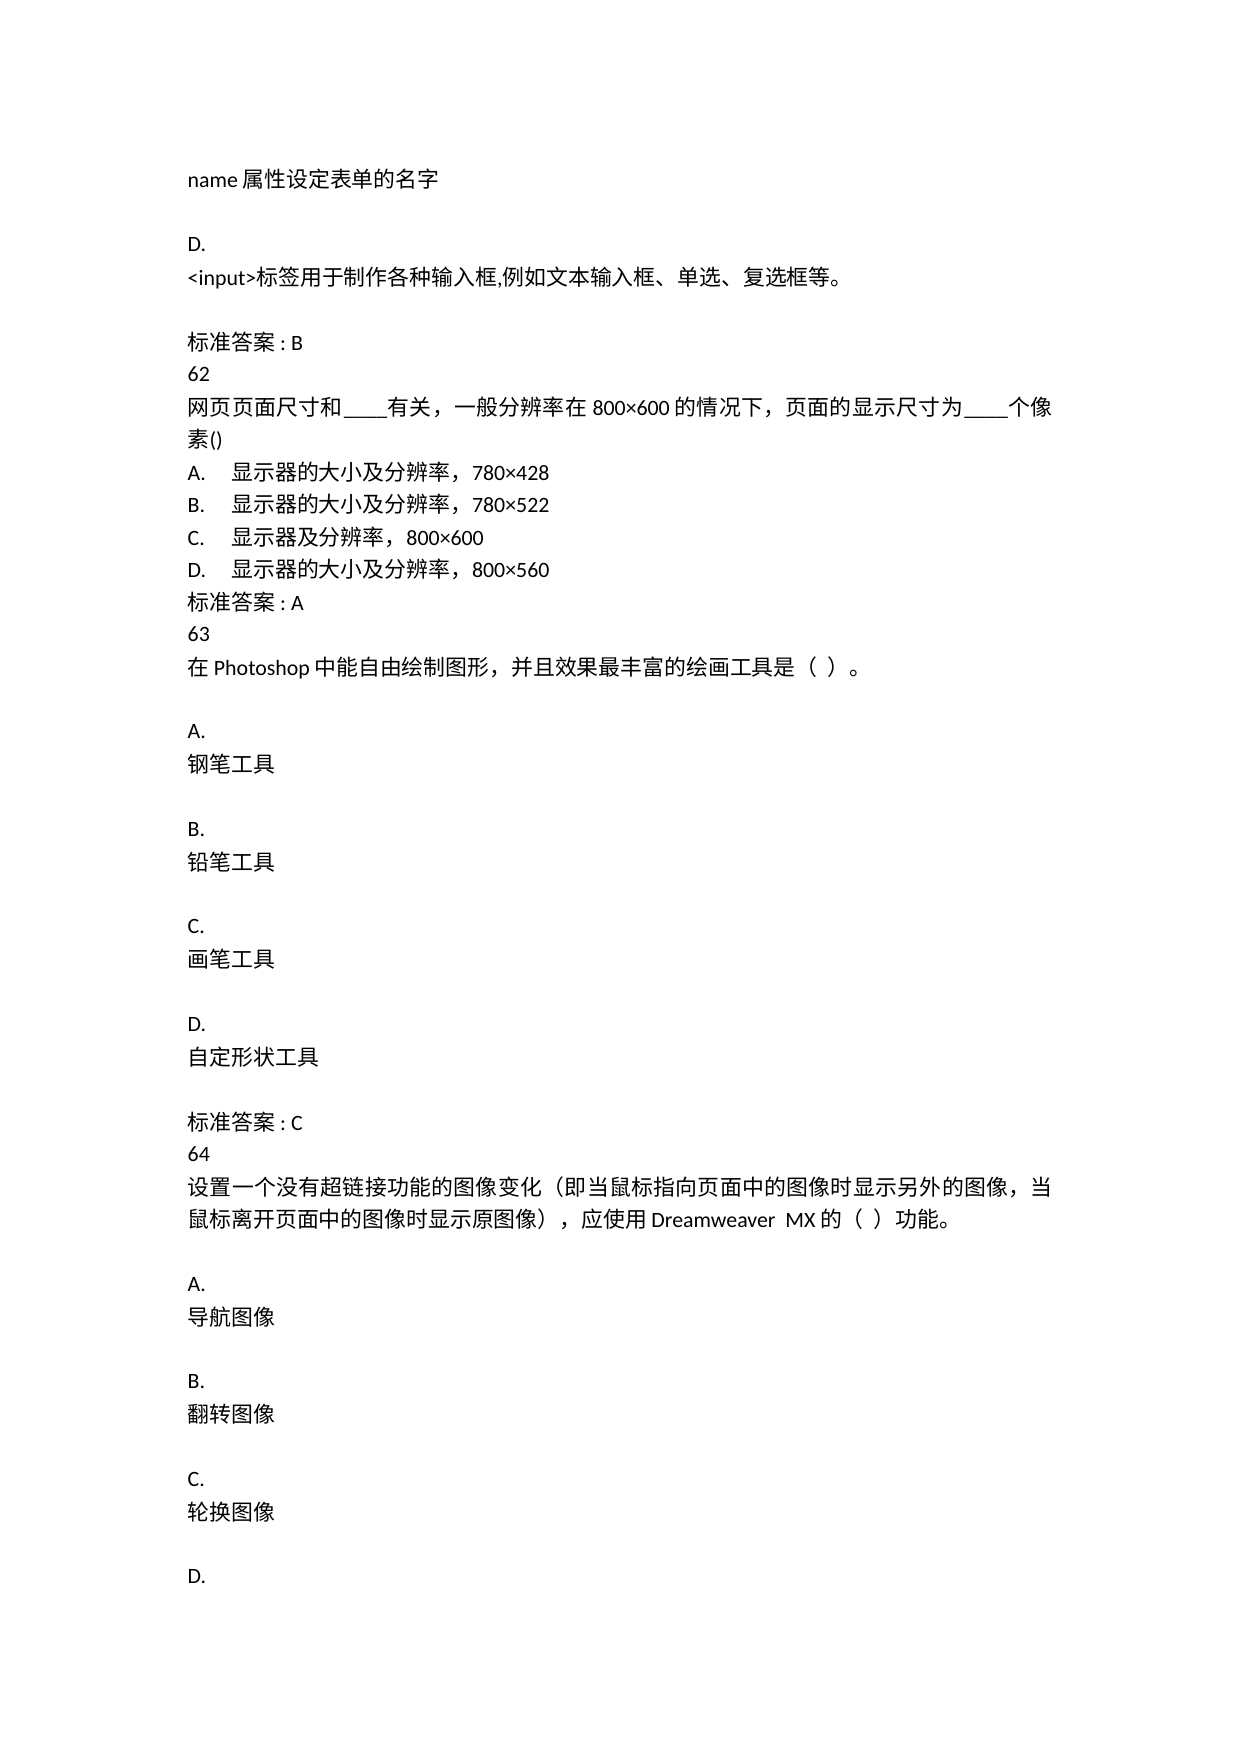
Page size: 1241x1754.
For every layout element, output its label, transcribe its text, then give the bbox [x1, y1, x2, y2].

text D. [187, 1559, 1053, 1592]
text 自定形状工具 [187, 1039, 1053, 1072]
text 轮换图像 [187, 1494, 1053, 1527]
text 铅笔工具 [187, 844, 1053, 877]
text name属性设定表单的名字 [187, 162, 1053, 194]
text A. 显示器的大小及分辨率，780×428 [187, 454, 1053, 487]
text 63 [187, 617, 1053, 649]
text C. 显示器及分辨率，800×600 [187, 519, 1053, 552]
text 画笔工具 [187, 942, 1053, 974]
text 在Photoshop中能自由绘制图形，并且效果最丰富的绘画工具是（ ）。 [187, 649, 1053, 682]
text 标准答案 : A [187, 584, 1053, 617]
text C. [187, 909, 1053, 942]
text 64 [187, 1137, 1053, 1169]
text 钢笔工具 [187, 747, 1053, 779]
text 翻转图像 [187, 1397, 1053, 1429]
text 设置一个没有超链接功能的图像变化（即当鼠标指向页面中的图像时显示另外的图像，当鼠标离开页面中的图像时显示原图像），应使用Dreamweaver MX的（ ）功能。 [187, 1169, 1053, 1234]
text 标准答案 : C [187, 1104, 1053, 1137]
text D. 显示器的大小及分辨率，800×560 [187, 552, 1053, 584]
text 网页页面尺寸和____有关，一般分辨率在800×600的情况下，页面的显示尺寸为____个像素() [187, 389, 1053, 454]
text D. [187, 1007, 1053, 1039]
text A. [187, 1267, 1053, 1299]
text 导航图像 [187, 1299, 1053, 1332]
text D. [187, 227, 1053, 259]
text C. [187, 1462, 1053, 1494]
text B. [187, 1364, 1053, 1397]
text <input>标签用于制作各种输入框,例如文本输入框、单选、复选框等。 [187, 259, 1053, 292]
text 62 [187, 357, 1053, 389]
text A. [187, 714, 1053, 747]
text B. [187, 812, 1053, 844]
text 标准答案 : B [187, 324, 1053, 357]
text B. 显示器的大小及分辨率，780×522 [187, 487, 1053, 519]
